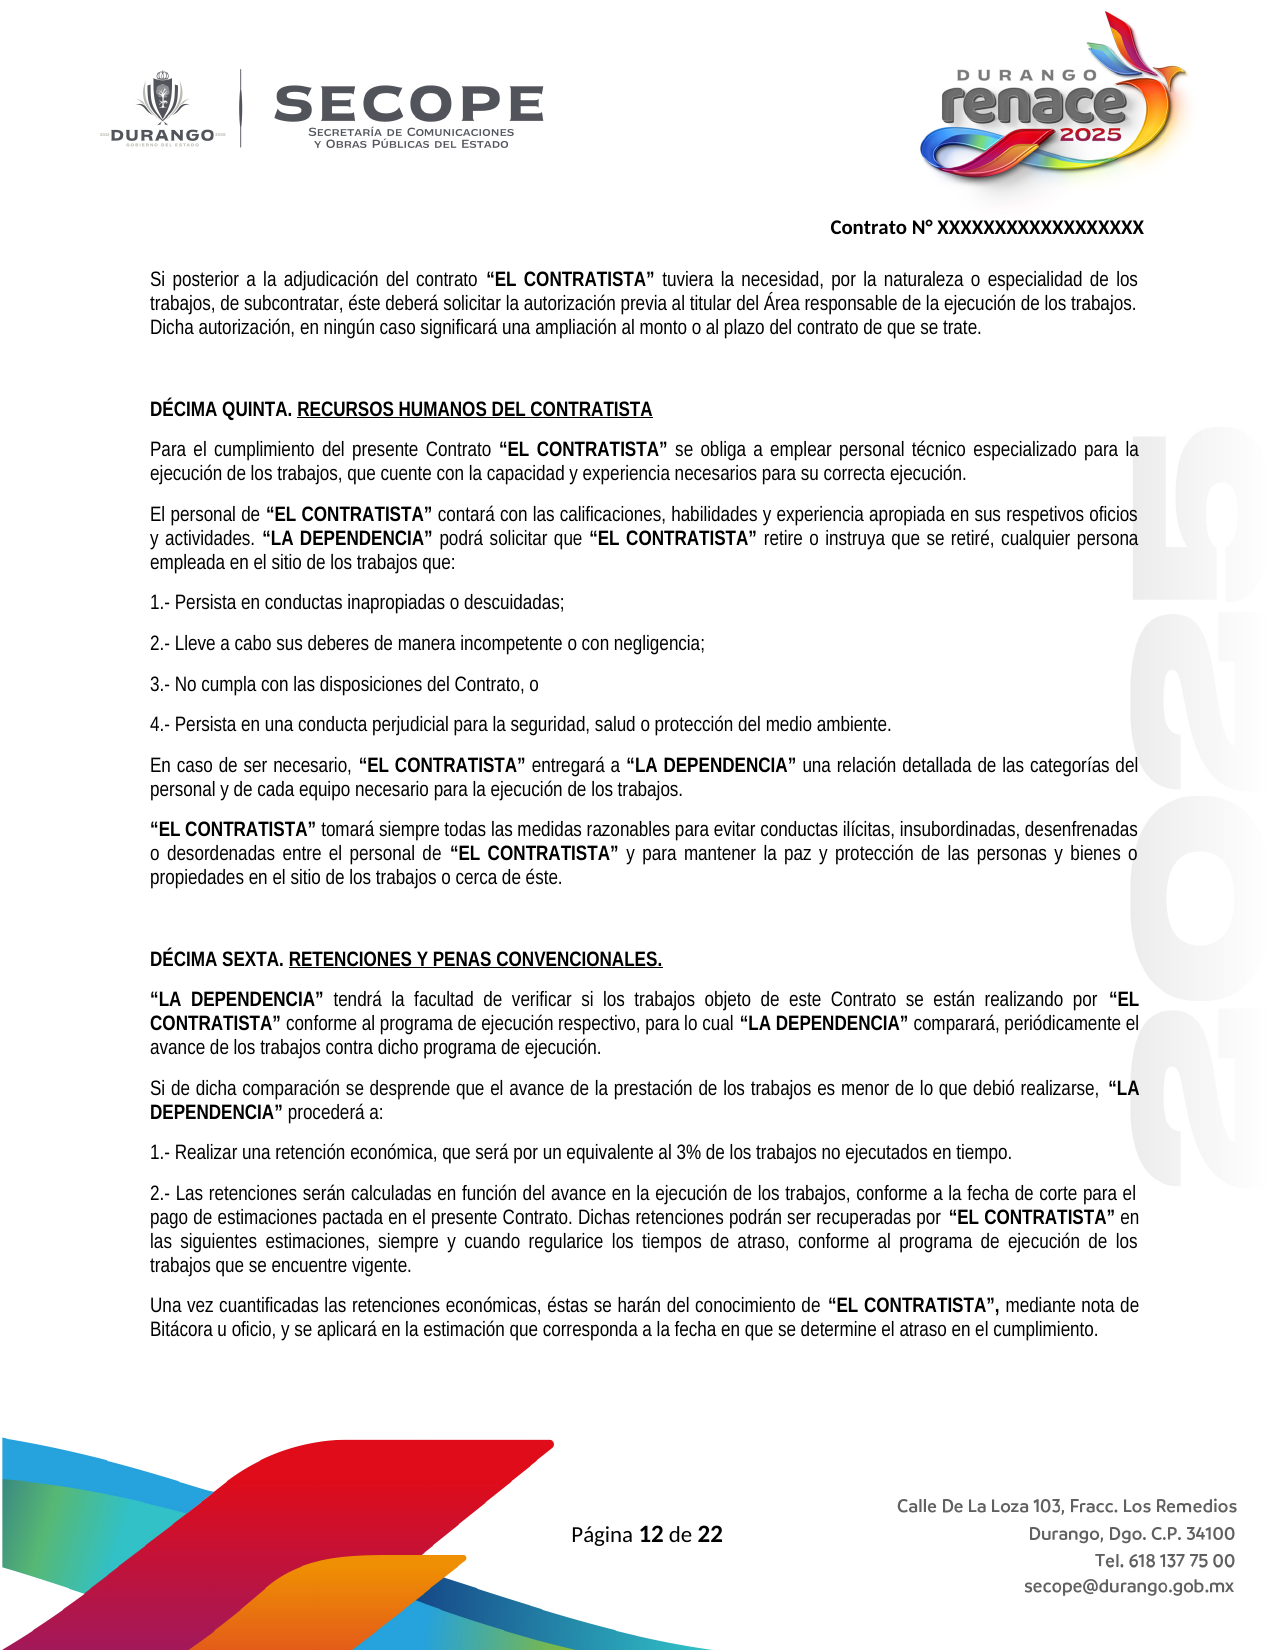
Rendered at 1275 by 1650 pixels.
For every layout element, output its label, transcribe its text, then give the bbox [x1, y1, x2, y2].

text DÉCIMA SEXTA. RETENCIONES Y PENAS CONVENCIONALES. [150, 946, 1139, 970]
picture [2, 10, 1271, 1650]
text 4.- Persista en una conducta perjudicial para la seguridad, salud o protección del medio ambiente. [150, 712, 1139, 736]
text “LA DEPENDENCIA” tendrá la facultad de verificar si los trabajos objeto de este Contrato se están realizando por “EL CONTRATISTA” conforme al programa de ejecución respectivo, para lo cual “LA DEPENDENCIA” comparará, periódicamente el avance de los trabajos contra dicho programa de ejecución. [150, 987, 1139, 1059]
text Una vez cuantificadas las retenciones económicas, éstas se harán del conocimiento de “EL CONTRATISTA”, mediante nota de Bitácora u oficio, y se aplicará en la estimación que corresponda a la fecha en que se determine el atraso en el cumplimiento. [150, 1293, 1139, 1341]
text “EL CONTRATISTA” tomará siempre todas las medidas razonables para evitar conductas ilícitas, insubordinadas, desenfrenadas o desordenadas entre el personal de “EL CONTRATISTA” y para mantener la paz y protección de las personas y bienes o propiedades en el sitio de los trabajos o cerca de éste. [150, 817, 1139, 889]
text En caso de ser necesario, “EL CONTRATISTA” entregará a “LA DEPENDENCIA” una relación detallada de las categorías del personal y de cada equipo necesario para la ejecución de los trabajos. [150, 753, 1139, 801]
text Para el cumplimiento del presente Contrato “EL CONTRATISTA” se obliga a emplear personal técnico especializado para la ejecución de los trabajos, que cuente con la capacidad y experiencia necesarios para su correcta ejecución. [150, 437, 1139, 485]
text 1.- Persista en conductas inapropiadas o descuidadas; [150, 590, 1139, 614]
text 1.- Realizar una retención económica, que será por un equivalente al 3% de los trabajos no ejecutados en tiempo. [150, 1140, 1139, 1164]
text Si de dicha comparación se desprende que el avance de la prestación de los trabajos es menor de lo que debió realizarse, “LA DEPENDENCIA” procederá a: [150, 1076, 1139, 1123]
text El personal de “EL CONTRATISTA” contará con las calificaciones, habilidades y experiencia apropiada en sus respetivos oficios y actividades. “LA DEPENDENCIA” podrá solicitar que “EL CONTRATISTA” retire o instruya que se retiré, cualquier persona empleada en el sitio de los trabajos que: [150, 502, 1139, 573]
text DÉCIMA QUINTA. RECURSOS HUMANOS DEL CONTRATISTA [150, 396, 1139, 420]
text 3.- No cumpla con las disposiciones del Contrato, o [150, 671, 1139, 695]
text 2.- Las retenciones serán calculadas en función del avance en la ejecución de los trabajos, conforme a la fecha de corte para el pago de estimaciones pactada en el presente Contrato. Dichas retenciones podrán ser recuperadas por “EL CONTRATISTA” en las siguientes estimaciones, siempre y cuando regularice los tiempos de atraso, conforme al programa de ejecución de los trabajos que se encuentre vigente. [150, 1181, 1139, 1277]
text Si posterior a la adjudicación del contrato “EL CONTRATISTA” tuviera la necesidad, por la naturaleza o especialidad de los trabajos, de subcontratar, éste deberá solicitar la autorización previa al titular del Área responsable de la ejecución de los trabajos. Dicha autorización, en ningún caso significará una ampliación al monto o al plazo del contrato de que se trate. [150, 267, 1139, 339]
text 2.- Lleve a cabo sus deberes de manera incompetente o con negligencia; [150, 631, 1139, 655]
